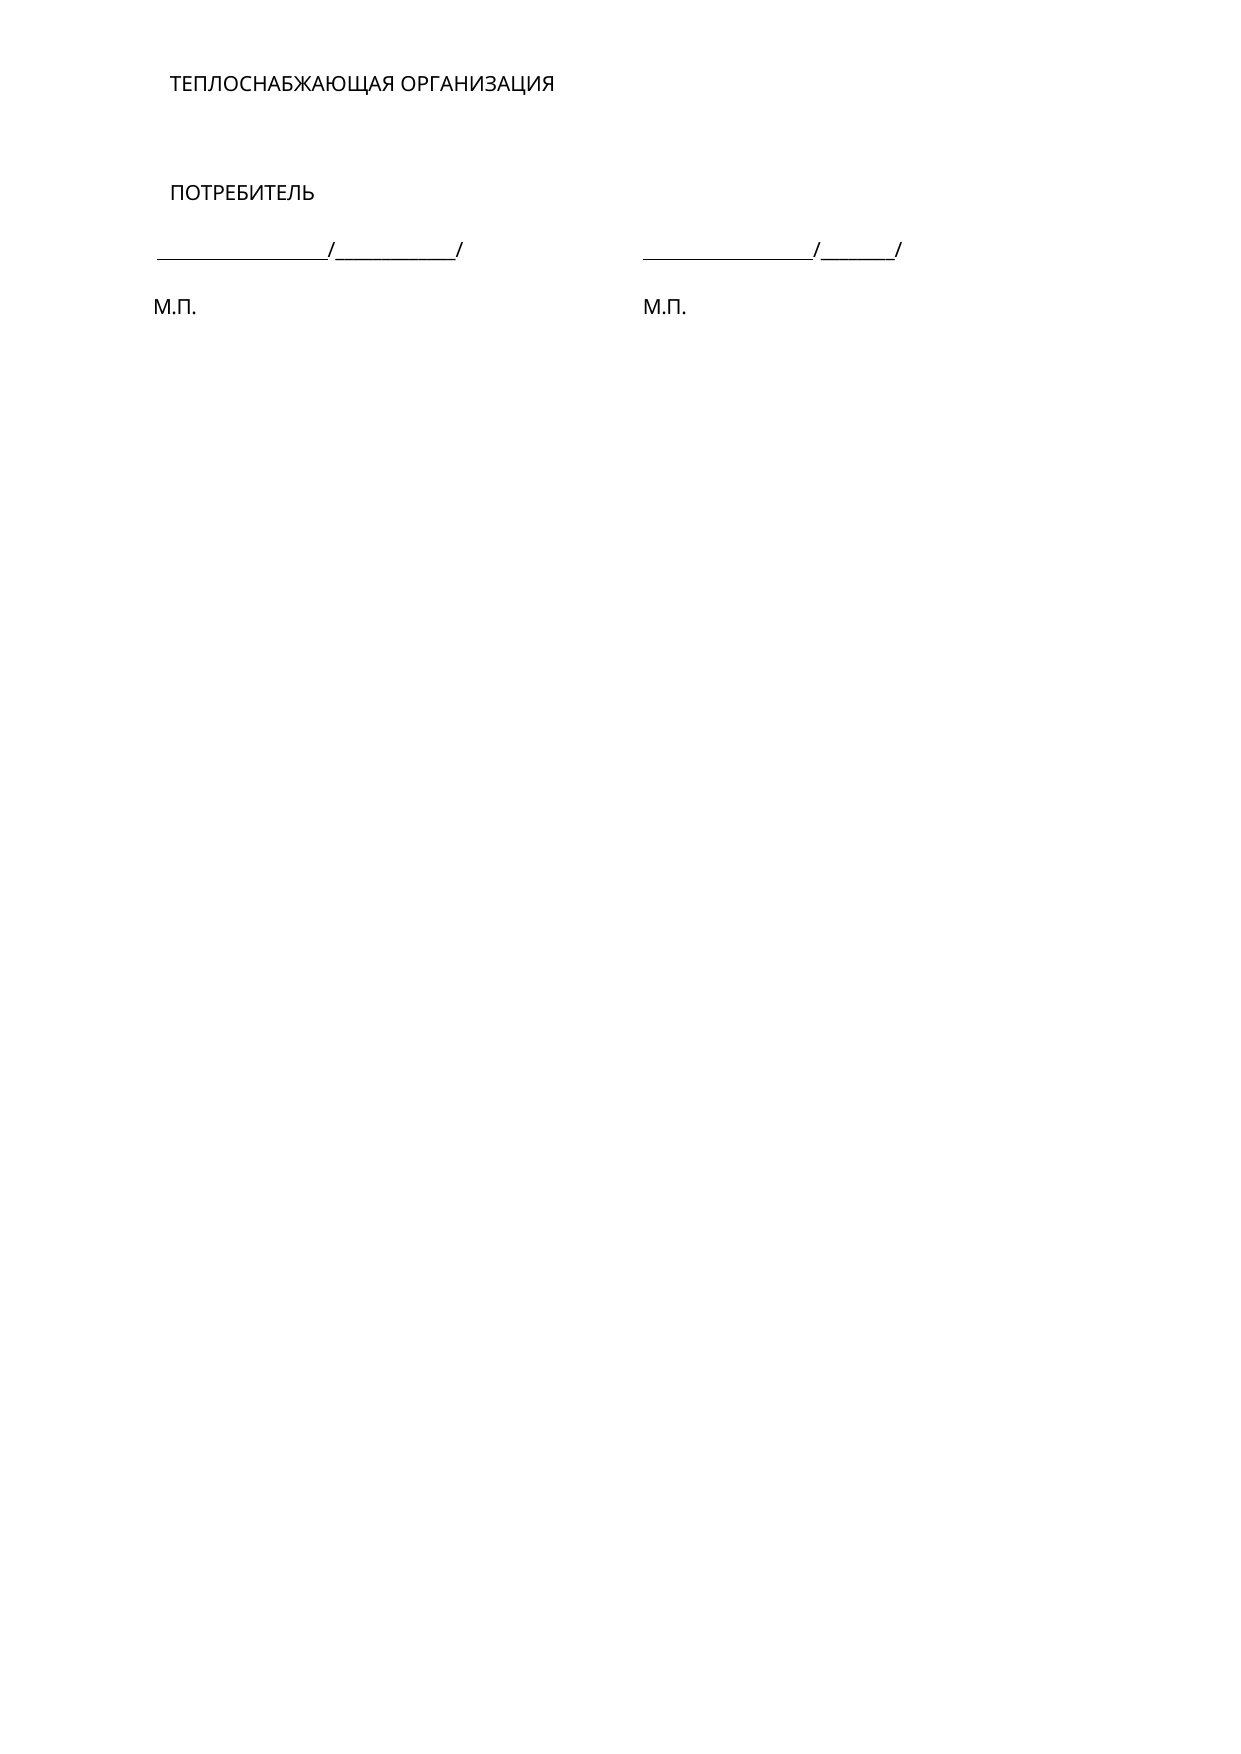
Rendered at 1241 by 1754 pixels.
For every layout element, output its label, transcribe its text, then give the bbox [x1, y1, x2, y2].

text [169, 69, 784, 207]
text /_____________/ /________/ М.П. М.П. [153, 235, 949, 320]
